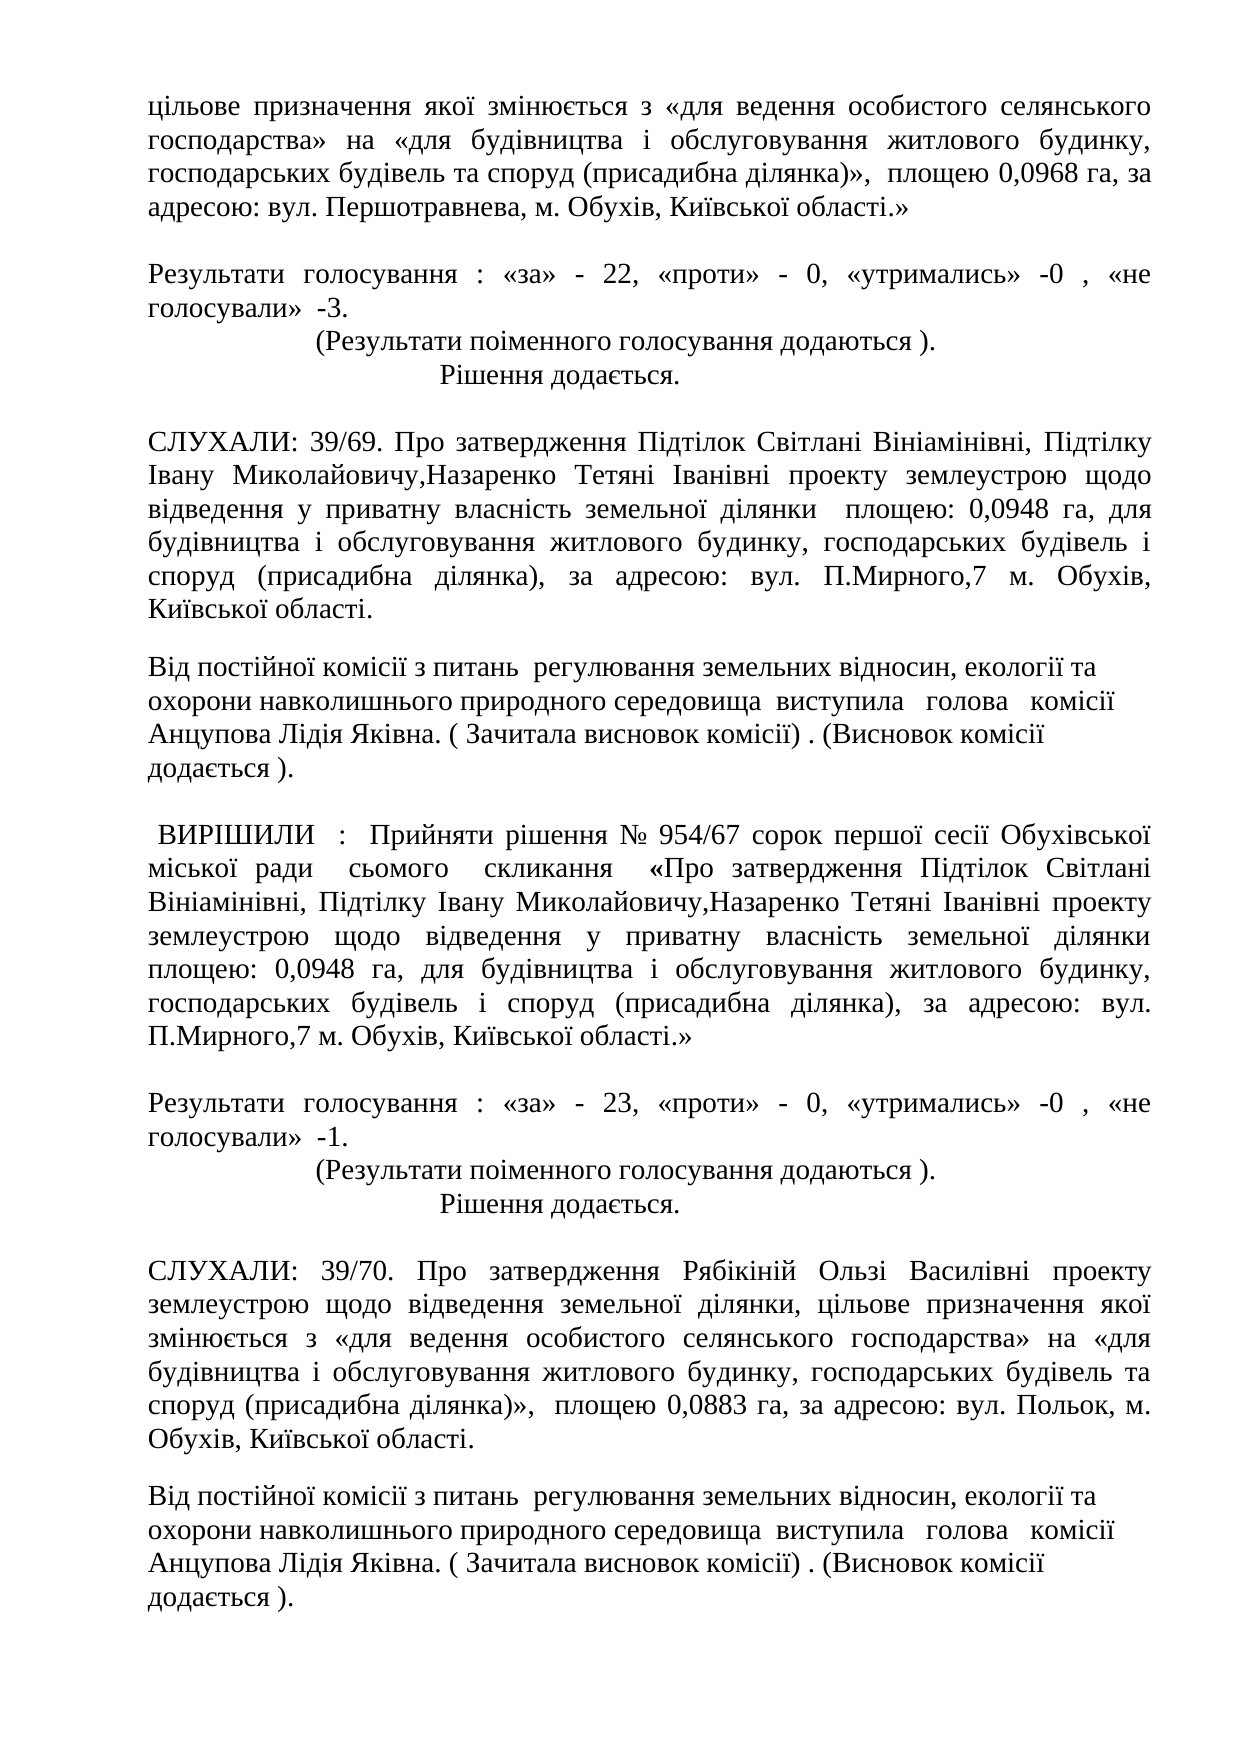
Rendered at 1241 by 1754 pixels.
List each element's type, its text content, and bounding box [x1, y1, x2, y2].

subtitle (Результати поіменного голосування додаються ). [148, 1152, 1152, 1186]
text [148, 88, 1152, 223]
subtitle Рішення додається. [148, 357, 1152, 390]
text ВИРІШИЛИ : Прийняти рішення № 954/67 сорок першої сесії Обухівської міської ради сьомого скликання «Про затвердження Підтілок Світлані Вініамінівні, Підтілку Івану Миколайовичу,Назаренко Тетяні Іванівні проекту землеустрою щодо відведення у приватну власність земельної ділянки площею: 0,0948 га, для будівництва і обслуговування житлового будинку, господарських будівель і споруд (присадибна ділянка), за адресою: вул. П.Мирного,7 м. Обухів, Київської області.» [148, 817, 1152, 1052]
subtitle Результати голосування : «за» - 23, «проти» - 0, «утримались» -0 , «не голосували» -1. [148, 1085, 1152, 1152]
text Від постійної комісії з питань регулювання земельних відносин, екології та охорони навколишнього природного середовища виступила голова комісії Анцупова Лідія Яківна. ( Зачитала висновок комісії) . (Висновок комісії додається ). [148, 649, 1152, 783]
text СЛУХАЛИ: 39/69. Про затвердження Підтілок Світлані Вініамінівні, Підтілку Івану Миколайовичу,Назаренко Тетяні Іванівні проекту землеустрою щодо відведення у приватну власність земельної ділянки площею: 0,0948 га, для будівництва і обслуговування житлового будинку, господарських будівель і споруд (присадибна ділянка), за адресою: вул. П.Мирного,7 м. Обухів, Київської області. [148, 424, 1152, 625]
text СЛУХАЛИ: 39/70. Про затвердження Рябікіній Ользі Василівні проекту землеустрою щодо відведення земельної ділянки, цільове призначення якої змінюється з «для ведення особистого селянського господарства» на «для будівництва і обслуговування житлового будинку, господарських будівель та споруд (присадибна ділянка)», площею 0,0883 га, за адресою: вул. Польок, м. Обухів, Київської області. [148, 1253, 1152, 1454]
subtitle Рішення додається. [148, 1186, 1152, 1219]
text Від постійної комісії з питань регулювання земельних відносин, екології та охорони навколишнього природного середовища виступила голова комісії Анцупова Лідія Яківна. ( Зачитала висновок комісії) . (Висновок комісії додається ). [148, 1478, 1152, 1612]
subtitle (Результати поіменного голосування додаються ). [148, 323, 1152, 357]
subtitle Результати голосування : «за» - 22, «проти» - 0, «утримались» -0 , «не голосували» -3. [148, 256, 1152, 323]
